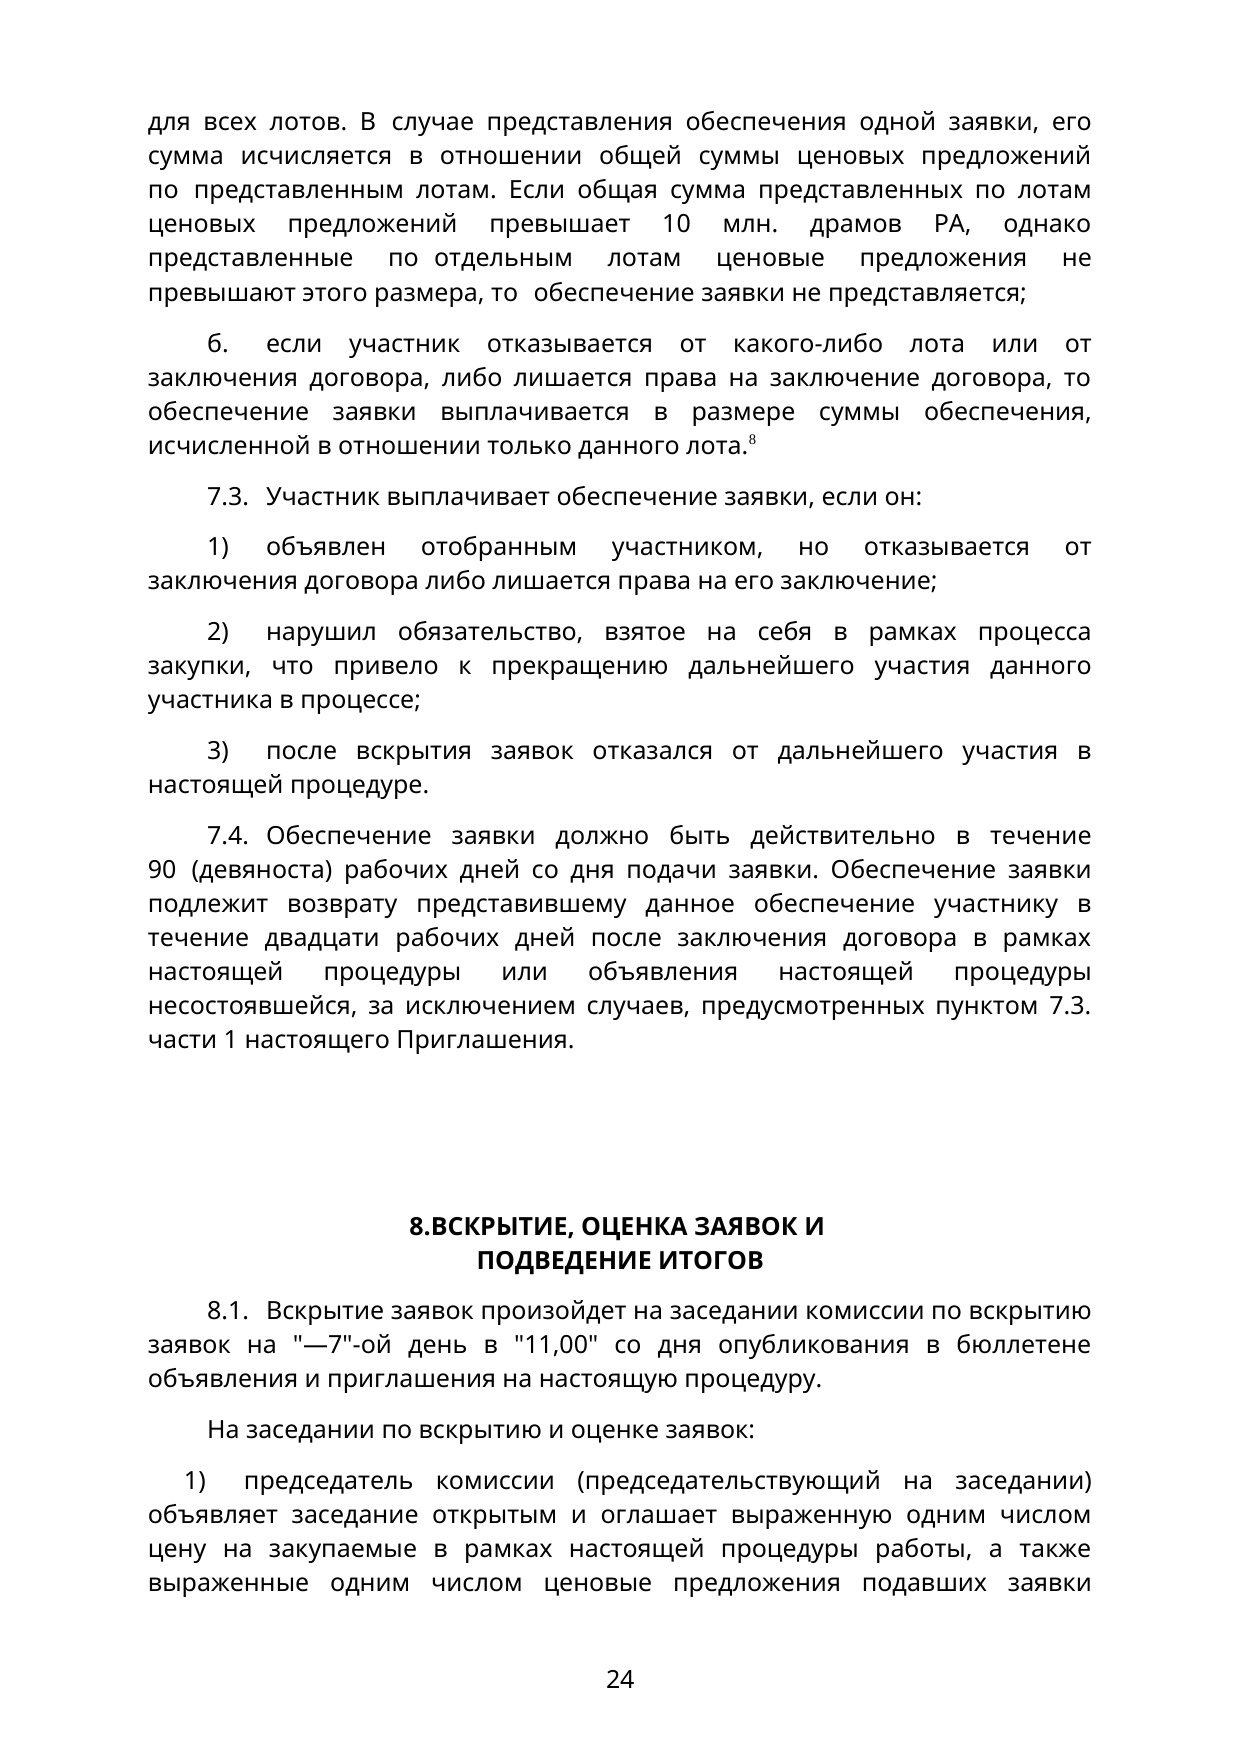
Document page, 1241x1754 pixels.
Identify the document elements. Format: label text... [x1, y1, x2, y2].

text б. если участник отказывается от какого-либо лота или от заключения договора, либо лишается права на заключение договора, то обеспечение заявки выплачивается в размере суммы обеспечения, исчисленной в отношении только данного лота.8 [148, 325, 1092, 462]
text На заседании по вскрытию и оценке заявок: [148, 1412, 1092, 1446]
text 1) объявлен отобранным участником, но отказывается от заключения договора либо лишается права на его заключение; [148, 529, 1092, 597]
text 3) после вскрытия заявок отказался от дальнейшего участия в настоящей процедуре. [148, 733, 1092, 801]
text 7.3. Участник выплачивает обеспечение заявки, если он: [148, 478, 1092, 512]
text 7.4. Обеспечение заявки должно быть действительно в течение 90 (девяноста) рабочих дней со дня подачи заявки. Обеспечение заявки подлежит возврату представившему данное обеспечение участнику в течение двадцати рабочих дней после заключения договора в рамках настоящей процедуры или объявления настоящей процедуры несостоявшейся, за исключением случаев, предусмотренных пунктом 7.3. части 1 настоящего Приглашения. [148, 817, 1092, 1056]
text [148, 1463, 1092, 1599]
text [148, 103, 1092, 309]
text 2) нарушил обязательство, взятое на себя в рамках процесса закупки, что привело к прекращению дальнейшего участия данного участника в процессе; [148, 614, 1092, 716]
text 8.ВСКРЫТИЕ, ОЦЕНКА ЗАЯВОК И ПОДВЕДЕНИЕ ИТОГОВ [148, 1208, 1092, 1276]
text 8.1. Вскрытие заявок произойдет на заседании комиссии по вскрытию заявок на "—7"-ой день в "11,00" со дня опубликования в бюллетене объявления и приглашения на настоящую процедуру. [148, 1293, 1092, 1395]
